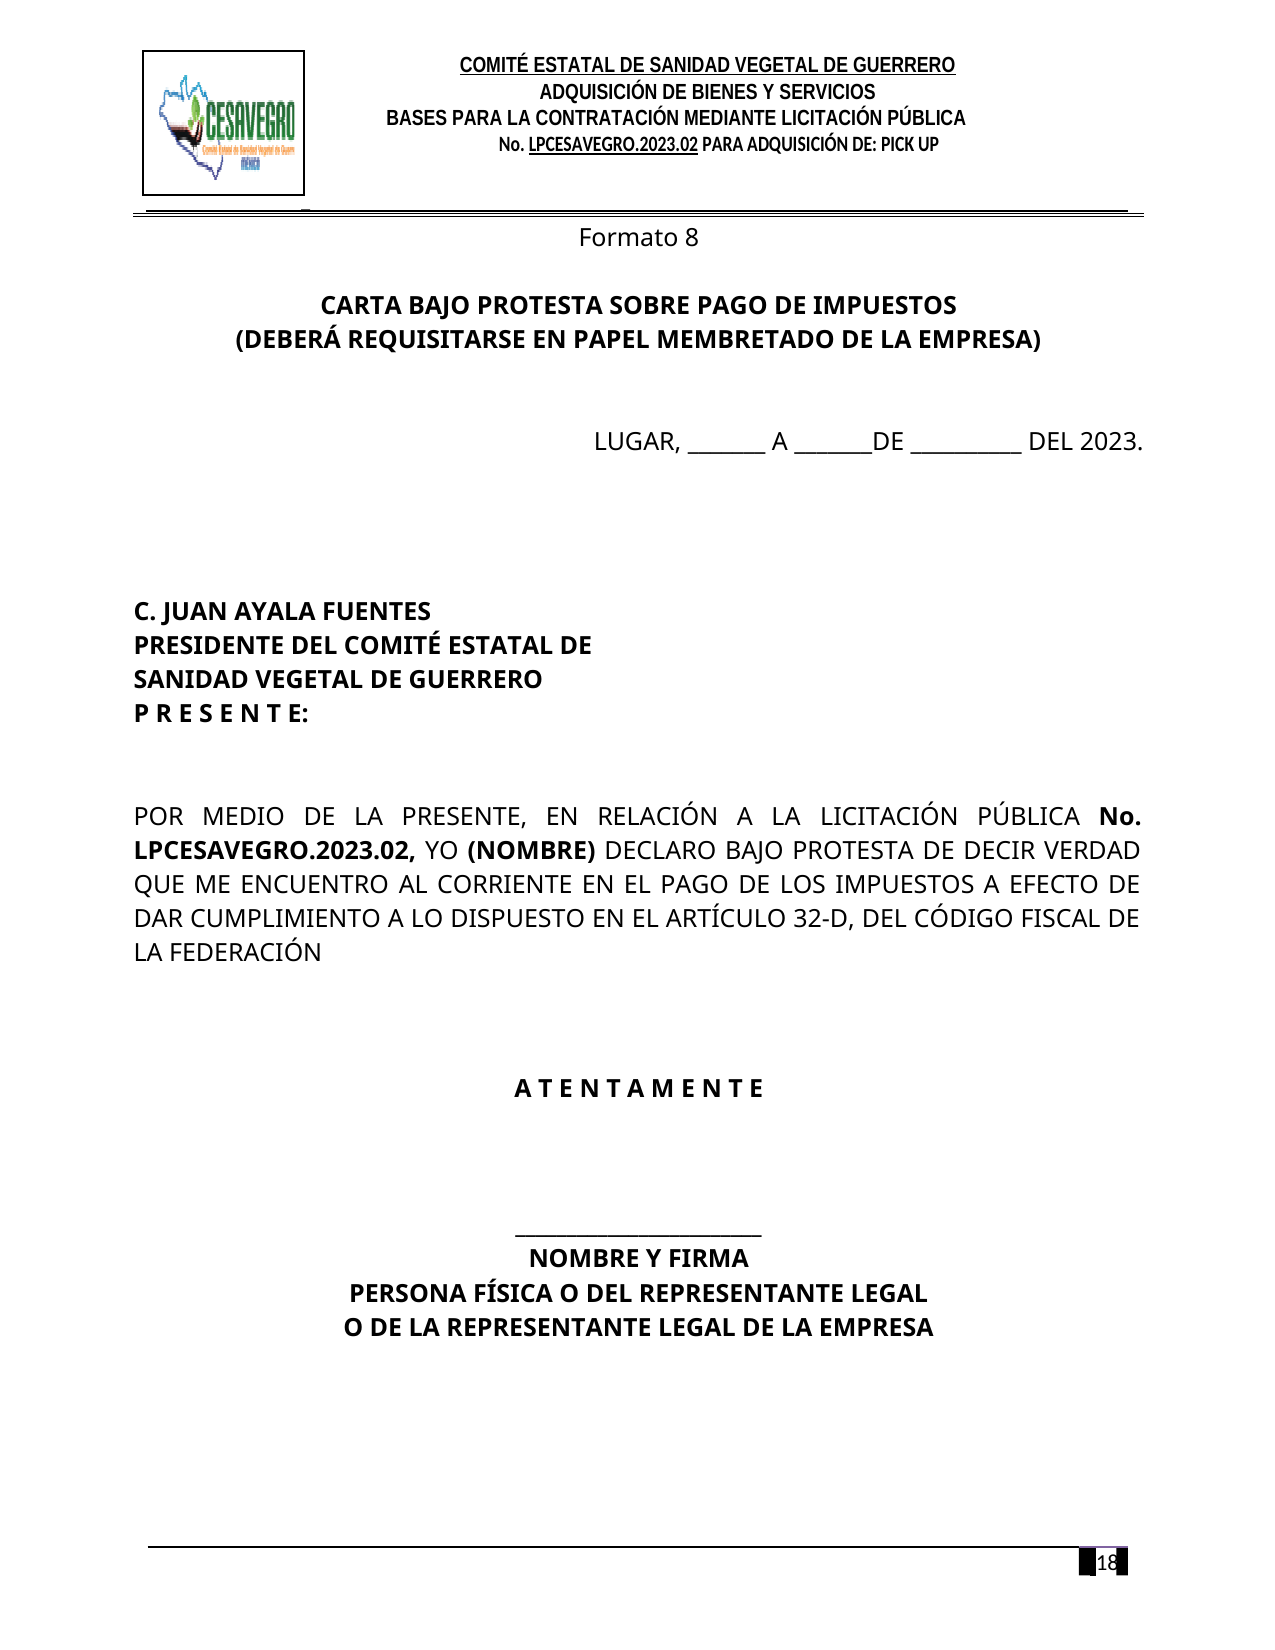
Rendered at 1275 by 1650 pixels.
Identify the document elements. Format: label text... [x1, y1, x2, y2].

text O DE LA REPRESENTANTE LEGAL DE LA EMPRESA [133, 1309, 1144, 1343]
text PRESIDENTE DEL COMITÉ ESTATAL DE [133, 628, 1144, 662]
text ________________________ [133, 1207, 1144, 1241]
text C. JUAN AYALA FUENTES [133, 594, 1144, 628]
text P R E S E N T E: [133, 696, 1144, 730]
text PERSONA FÍSICA O DEL REPRESENTANTE LEGAL [133, 1275, 1144, 1309]
text Formato 8 [133, 217, 1144, 253]
text POR MEDIO DE LA PRESENTE, EN RELACIÓN A LA LICITACIÓN PÚBLICA No. LPCESAVEGRO.2023.02, YO (NOMBRE) DECLARO BAJO PROTESTA DE DECIR VERDAD QUE ME ENCUENTRO AL CORRIENTE EN EL PAGO DE LOS IMPUESTOS A EFECTO DE DAR CUMPLIMIENTO A LO DISPUESTO EN EL ARTÍCULO 32-D, DEL CÓDIGO FISCAL DE LA FEDERACIÓN [133, 798, 1141, 969]
text LUGAR, _______ A _______DE __________ DEL 2023. [133, 424, 1144, 458]
text CARTA BAJO PROTESTA SOBRE PAGO DE IMPUESTOS [133, 287, 1144, 321]
text NOMBRE Y FIRMA [133, 1241, 1144, 1275]
text (DEBERÁ REQUISITARSE EN PAPEL MEMBRETADO DE LA EMPRESA) [133, 321, 1144, 356]
text A T E N T A M E N T E [133, 1071, 1144, 1105]
text SANIDAD VEGETAL DE GUERRERO [133, 662, 1144, 696]
